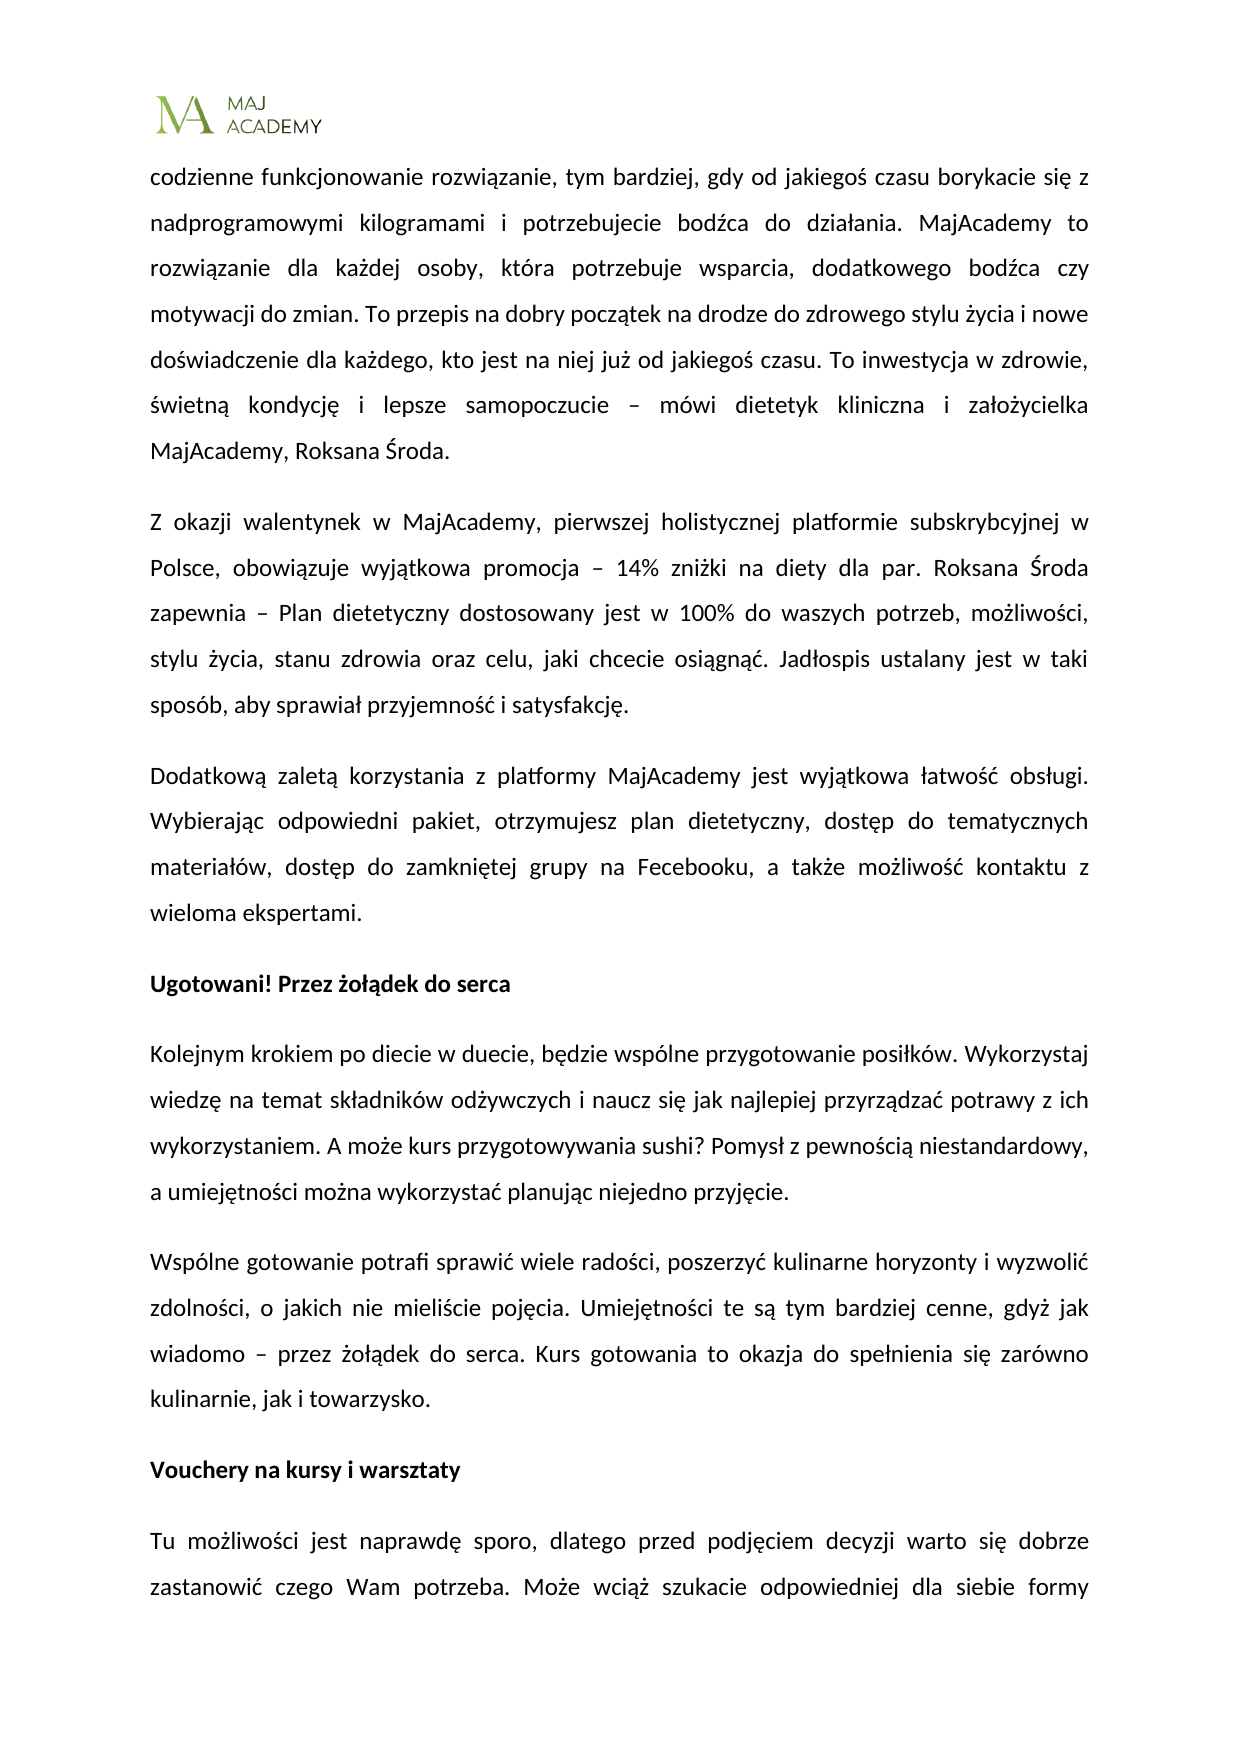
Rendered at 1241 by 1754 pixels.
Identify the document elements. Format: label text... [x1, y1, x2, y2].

text Kolejnym krokiem po diecie w duecie, będzie wspólne przygotowanie posiłków. Wykorzystaj wiedzę na temat składników odżywczych i naucz się jak najlepiej przyrządzać potrawy z ich wykorzystaniem. A może kurs przygotowywania sushi? Pomysł z pewnością niestandardowy, a umiejętności można wykorzystać planując niejedno przyjęcie. [150, 1038, 1090, 1206]
text Wspólne gotowanie potrafi sprawić wiele radości, poszerzyć kulinarne horyzonty i wyzwolić zdolności, o jakich nie mieliście pojęcia. Umiejętności te są tym bardziej cenne, gdyż jak wiadomo – przez żołądek do serca. Kurs gotowania to okazja do spełnienia się zarówno kulinarnie, jak i towarzysko. [150, 1246, 1090, 1414]
picture [150, 75, 348, 161]
text Dodatkową zaletą korzystania z platformy MajAcademy jest wyjątkowa łatwość obsługi. Wybierając odpowiedni pakiet, otrzymujesz plan dietetyczny, dostęp do tematycznych materiałów, dostęp do zamkniętej grupy na Fecebooku, a także możliwość kontaktu z wieloma ekspertami. [150, 760, 1090, 927]
text Ugotowani! Przez żołądek do serca [150, 968, 1090, 998]
text Vouchery na kursy i warsztaty [150, 1454, 1090, 1485]
text Z okazji walentynek w MajAcademy, pierwszej holistycznej platformie subskrybcyjnej w Polsce, obowiązuje wyjątkowa promocja – 14% zniżki na diety dla par. Roksana Środa zapewnia – Plan dietetyczny dostosowany jest w 100% do waszych potrzeb, możliwości, stylu życia, stanu zdrowia oraz celu, jaki chcecie osiągnąć. Jadłospis ustalany jest w taki sposób, aby sprawiał przyjemność i satysfakcję. [150, 506, 1090, 719]
